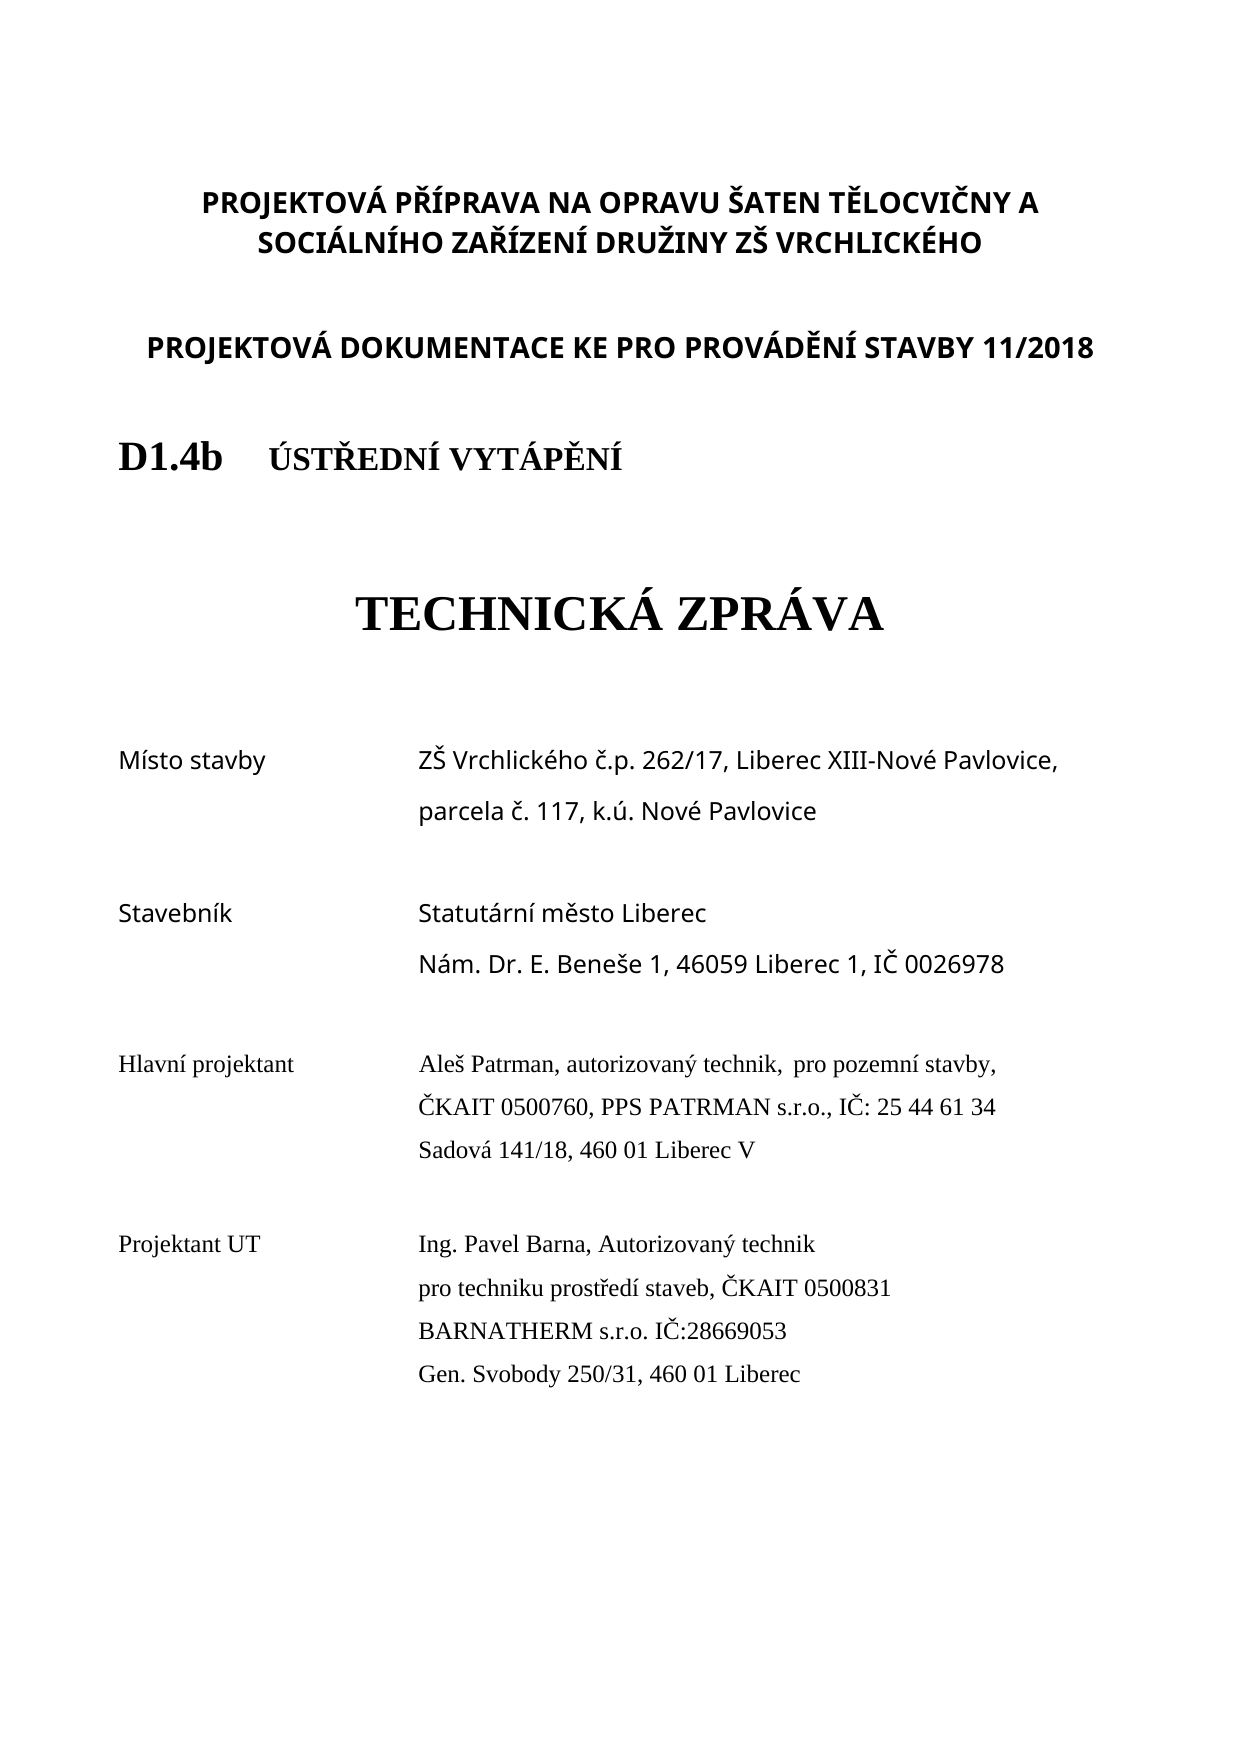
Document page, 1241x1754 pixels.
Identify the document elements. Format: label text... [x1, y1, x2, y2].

text Hlavní projektant Aleš Patrman, autorizovaný technik, pro pozemní stavby, [118, 1049, 1122, 1078]
text Gen. Svobody 250/31, 460 01 Liberec [118, 1359, 1122, 1388]
text Nám. Dr. E. Beneše 1, 46059 Liberec 1, IČ 0026978 [118, 947, 1122, 981]
text Projektant UT Ing. Pavel Barna, Autorizovaný technik [118, 1229, 1122, 1258]
text BARNATHERM s.r.o. IČ:28669053 [118, 1316, 1122, 1344]
text Stavebník Statutární město Liberec [118, 896, 1122, 930]
text pro techniku prostředí staveb, ČKAIT 0500831 [118, 1273, 1122, 1301]
text ČKAIT 0500760, PPS PATRMAN s.r.o., IČ: 25 44 61 34 [118, 1092, 1122, 1121]
text Místo stavby ZŠ Vrchlického č.p. 262/17, Liberec XIII-Nové Pavlovice, parcela č. 117, k.ú. Nové Pavlovice [118, 743, 1122, 828]
text TECHNICKÁ ZPRÁVA [118, 584, 1122, 641]
text Sadová 141/18, 460 01 Liberec V [118, 1135, 1122, 1164]
text PROJEKTOVÁ PŘÍPRAVA NA OPRAVU ŠATEN TĚLOCVIČNY A SOCIÁLNÍHO ZAŘÍZENÍ DRUŽINY ZŠ VRCHLICKÉHO [118, 183, 1122, 262]
text PROJEKTOVÁ DOKUMENTACE KE PRO PROVÁDĚNÍ STAVBY 11/2018 [118, 327, 1122, 367]
text D1.4b ÚSTŘEDNÍ VYTÁPĚNÍ [118, 431, 1122, 479]
